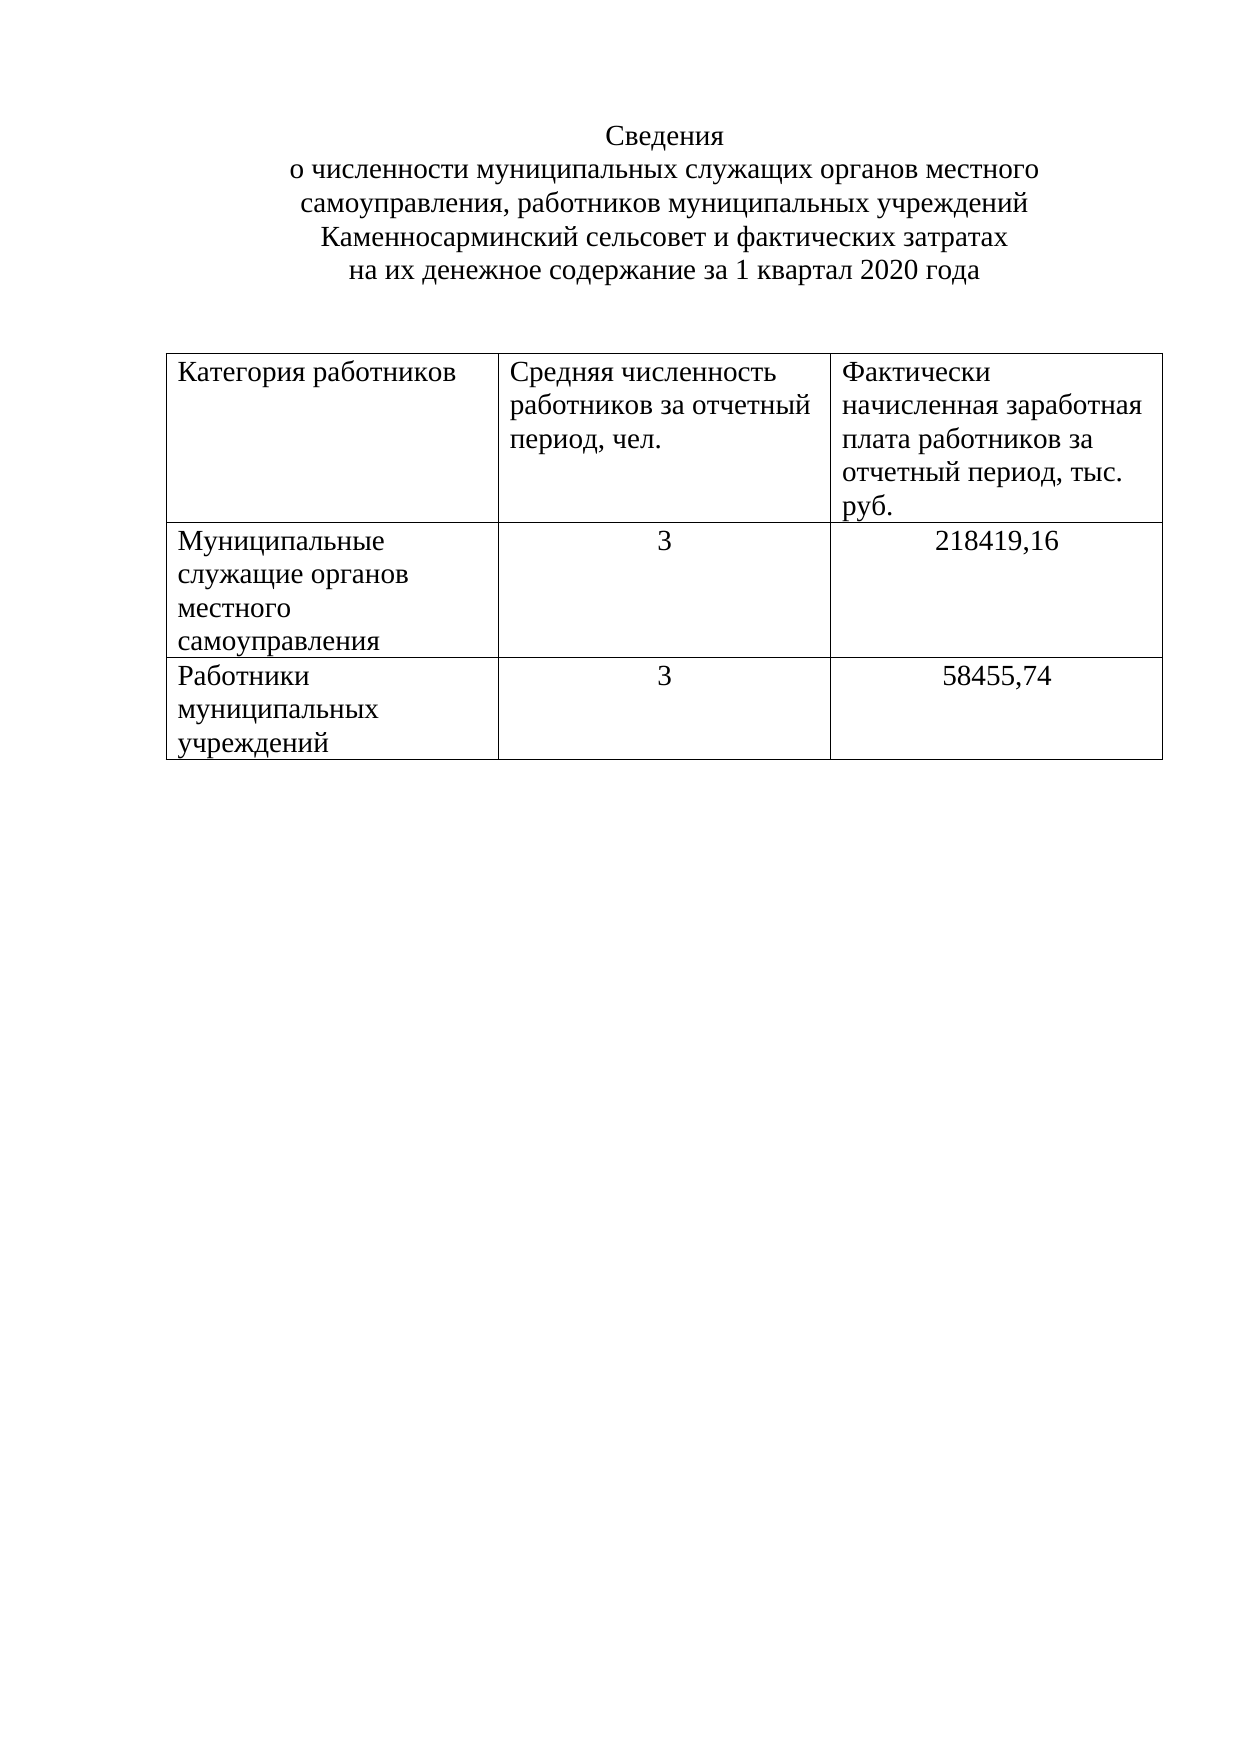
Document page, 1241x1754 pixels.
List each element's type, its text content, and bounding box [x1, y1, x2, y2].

table_cell 58455,74 [831, 658, 1162, 758]
table_cell Работники муниципальных учреждений [167, 658, 498, 758]
text самоуправления, работников муниципальных учреждений [177, 185, 1152, 219]
text на их денежное содержание за 1 квартал 2020 года [177, 252, 1152, 286]
table_header Средняя численность работников за отчетный период, чел. [499, 354, 830, 522]
table_cell 218419,16 [831, 523, 1162, 657]
text Сведения [177, 118, 1152, 152]
table_header Категория работников [167, 354, 498, 522]
table_cell 3 [499, 523, 830, 657]
table_header Фактически начисленная заработная плата работников за отчетный период, тыс. руб. [831, 354, 1162, 522]
table_cell 3 [499, 658, 830, 758]
table_cell Муниципальные служащие органов местного самоуправления [167, 523, 498, 657]
text Каменносарминский сельсовет и фактических затратах [177, 219, 1152, 252]
text о численности муниципальных служащих органов местного [177, 152, 1152, 185]
